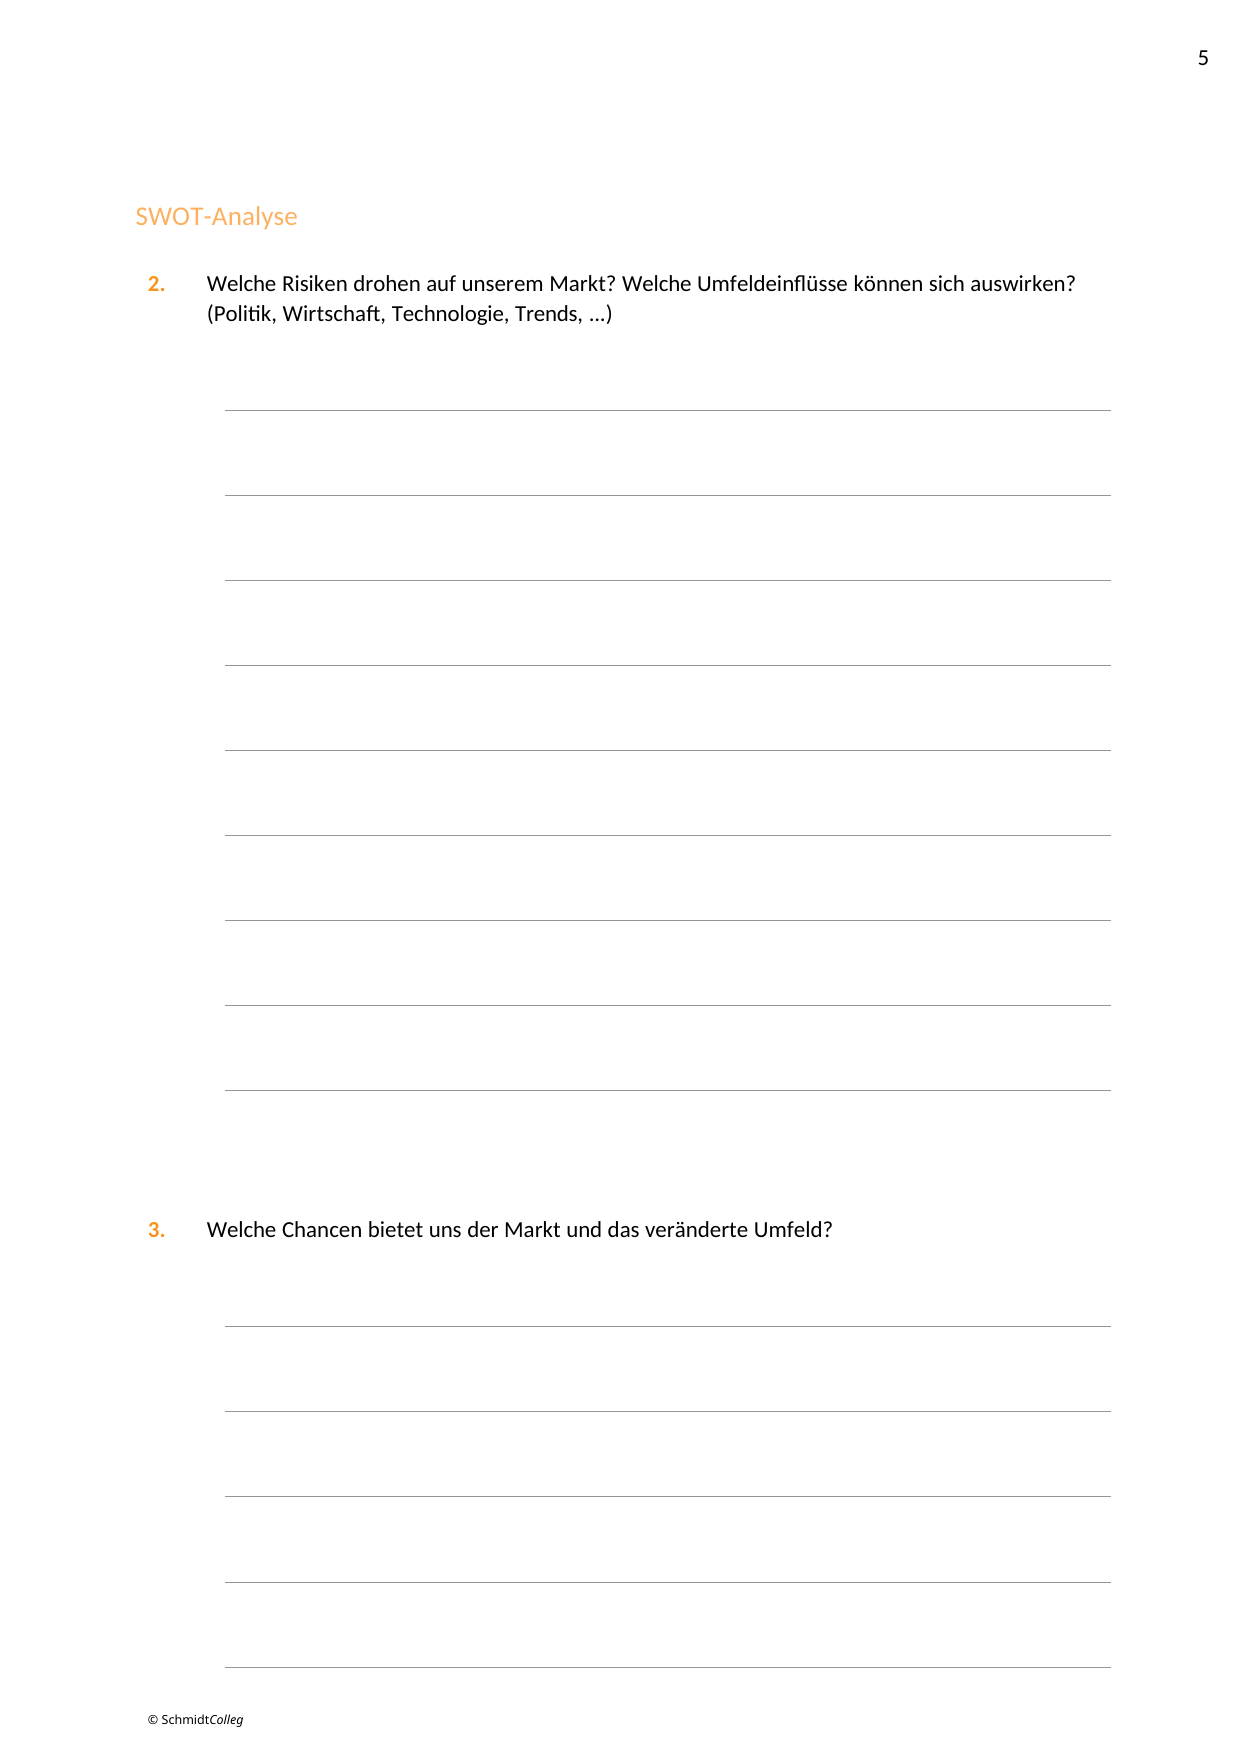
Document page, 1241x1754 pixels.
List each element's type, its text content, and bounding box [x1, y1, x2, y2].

list Welche Chancen bietet uns der Markt und das veränderte Umfeld? [148, 1215, 1209, 1243]
list Welche Risiken drohen auf unserem Markt? Welche Umfeldeinflüsse können sich auswirken? (Politik, Wirtschaft, Technologie, Trends, ...) [148, 269, 1080, 327]
subtitle SWOT-Analyse [135, 199, 1209, 232]
